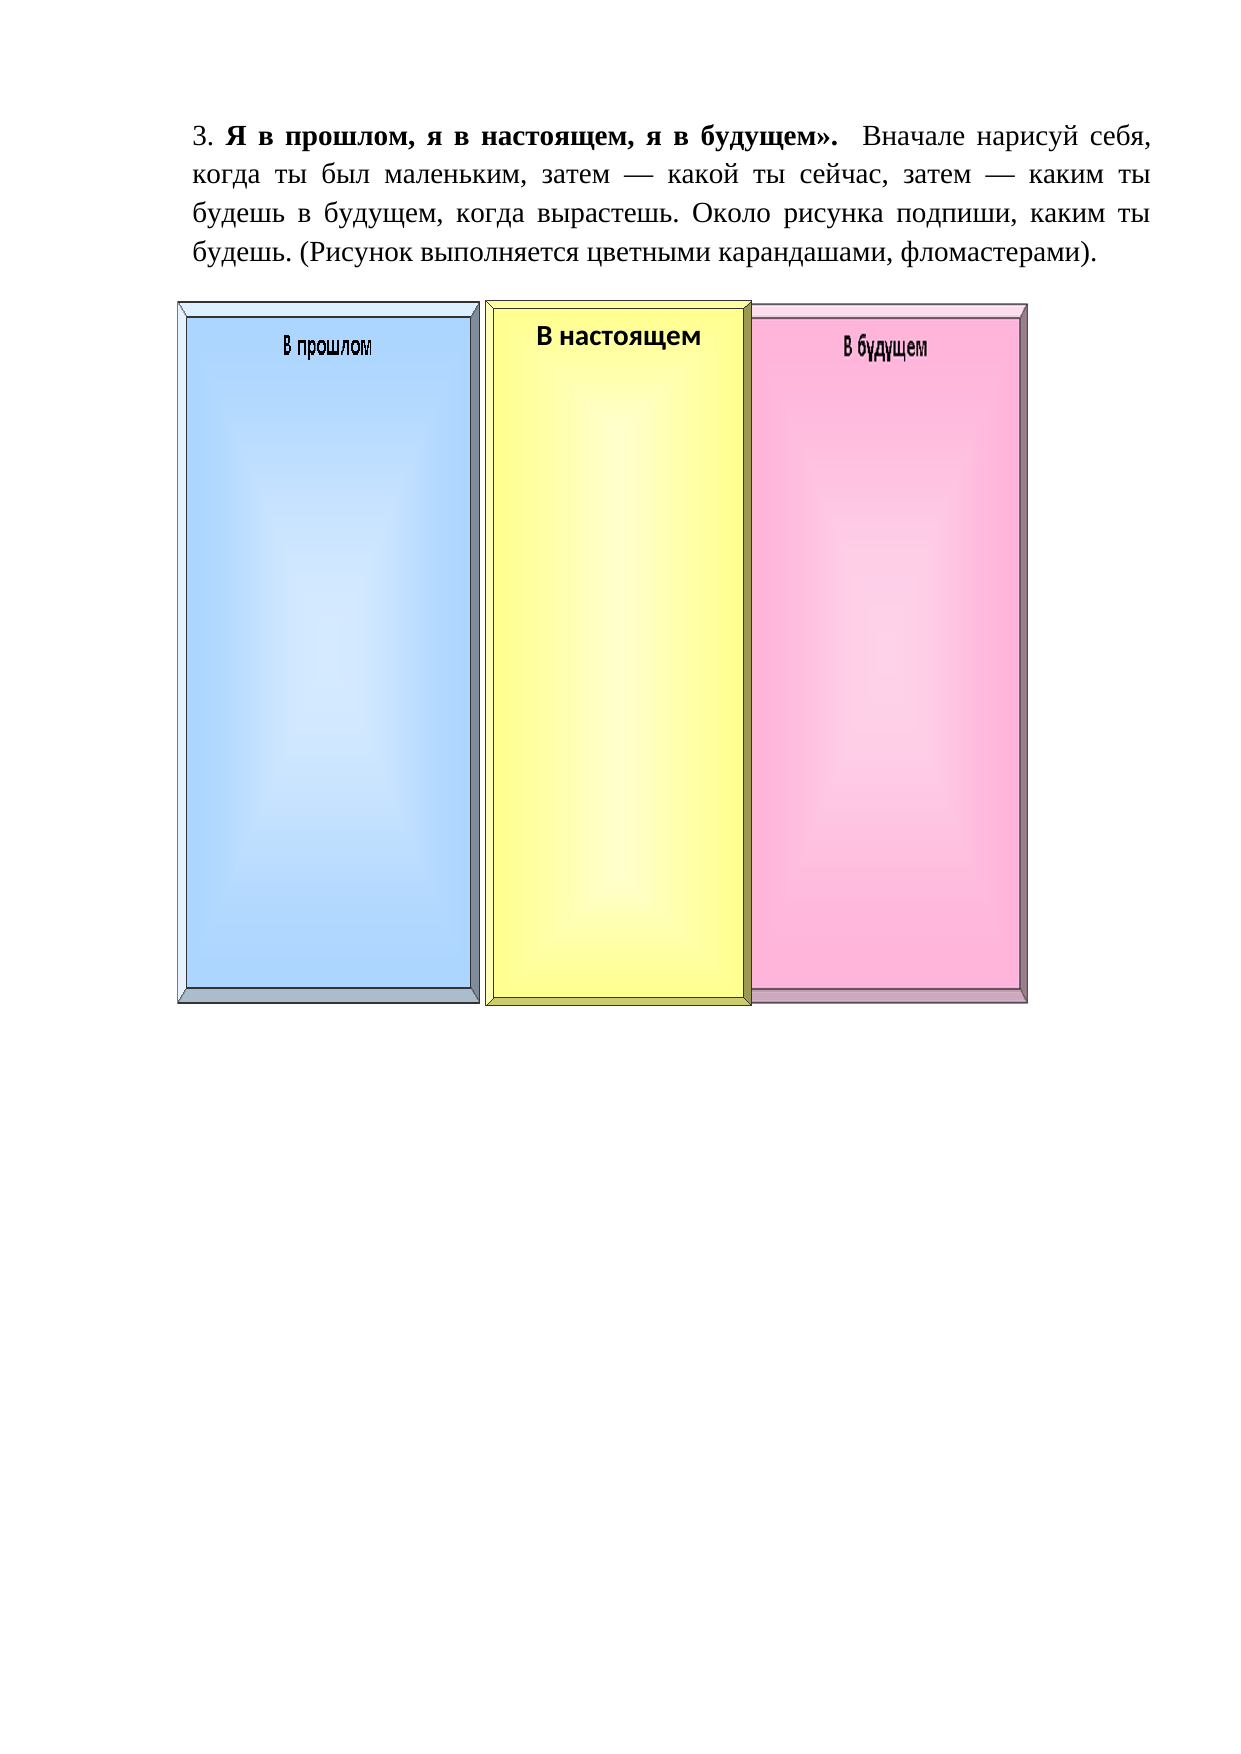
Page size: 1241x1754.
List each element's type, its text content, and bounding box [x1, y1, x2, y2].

list 3. Я в прошлом, я в настоящем, я в будущем». Вначале нарисуй себя, когда ты был маленьким, затем — какой ты сейчас, затем — каким ты будешь в будущем, когда вырастешь. Около рисунка подпиши, каким ты будешь. (Рисунок выполняется цветными карандашами, фломастерами). [192, 118, 1152, 267]
picture [177, 301, 481, 1006]
picture [752, 302, 1029, 1006]
